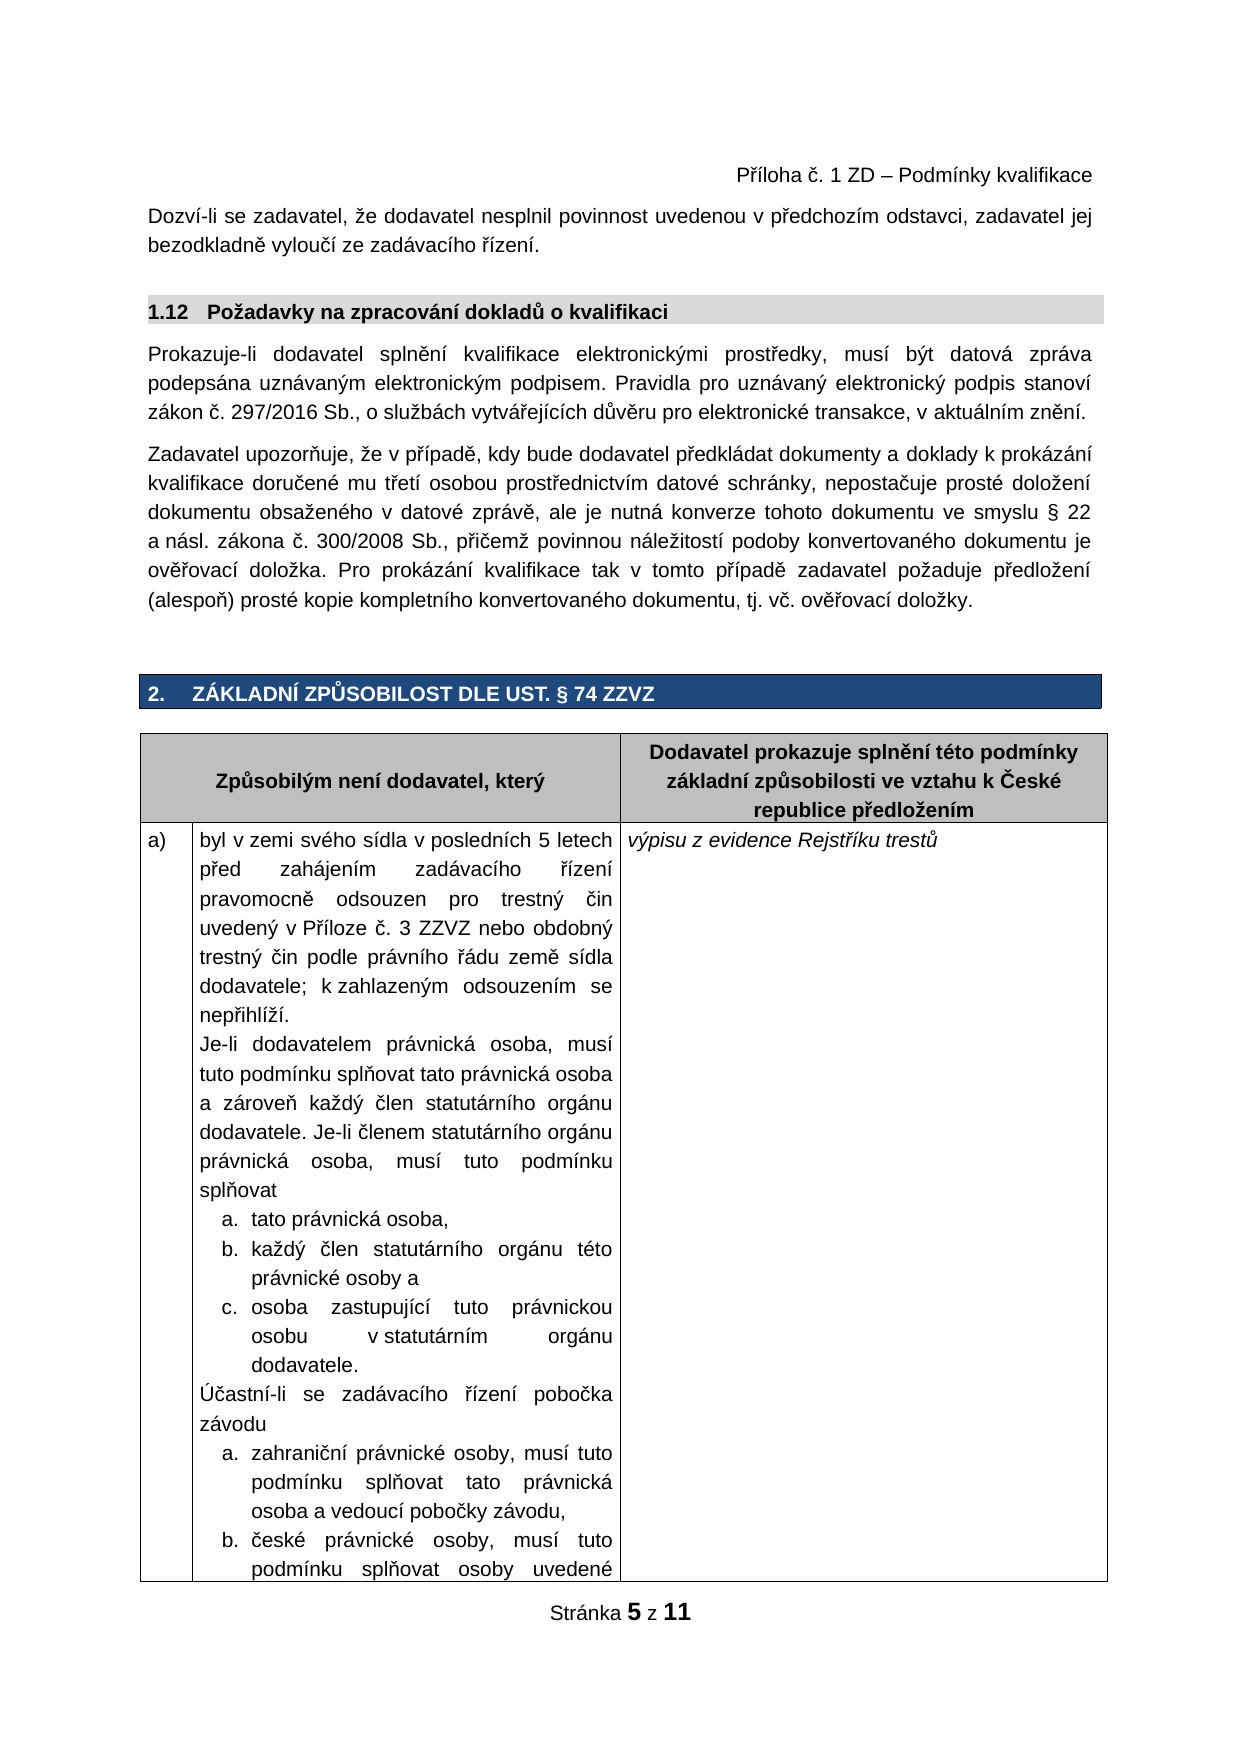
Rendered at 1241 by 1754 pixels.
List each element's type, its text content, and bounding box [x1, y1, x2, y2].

text ZÁKLADNÍ ZPŮSOBILOST DLE UST. § 74 ZZVZ [140, 675, 1101, 708]
table_header Dodavatel prokazuje splnění této podmínky základní způsobilosti ve vztahu k České republice předložením [621, 734, 1107, 822]
text Prokazuje-li dodavatel splnění kvalifikace elektronickými prostředky, musí být datová zpráva podepsána uznávaným elektronickým podpisem. Pravidla pro uznávaný elektronický podpis stanoví zákon č. 297/2016 Sb., o službách vytvářejících důvěru pro elektronické transakce, v aktuálním znění. [148, 336, 1092, 424]
table_header Způsobilým není dodavatel, který [141, 734, 620, 822]
table_cell a) [141, 823, 192, 1581]
table_cell výpisu z evidence Rejstříku trestů [621, 823, 1107, 1581]
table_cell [193, 823, 620, 1581]
text Požadavky na zpracování dokladů o kvalifikaci [148, 295, 1104, 324]
text Dozví-li se zadavatel, že dodavatel nesplnil povinnost uvedenou v předchozím odstavci, zadavatel jej bezodkladně vyloučí ze zadávacího řízení. [148, 199, 1092, 257]
text Zadavatel upozorňuje, že v případě, kdy bude dodavatel předkládat dokumenty a doklady k prokázání kvalifikace doručené mu třetí osobou prostřednictvím datové schránky, nepostačuje prosté doložení dokumentu obsaženého v datové zprávě, ale je nutná konverze tohoto dokumentu ve smyslu § 22 a násl. zákona č. 300/2008 Sb., přičemž povinnou náležitostí podoby konvertovaného dokumentu je ověřovací doložka. Pro prokázání kvalifikace tak v tomto případě zadavatel požaduje předložení (alespoň) prosté kopie kompletního konvertovaného dokumentu, tj. vč. ověřovací doložky. [148, 436, 1092, 611]
